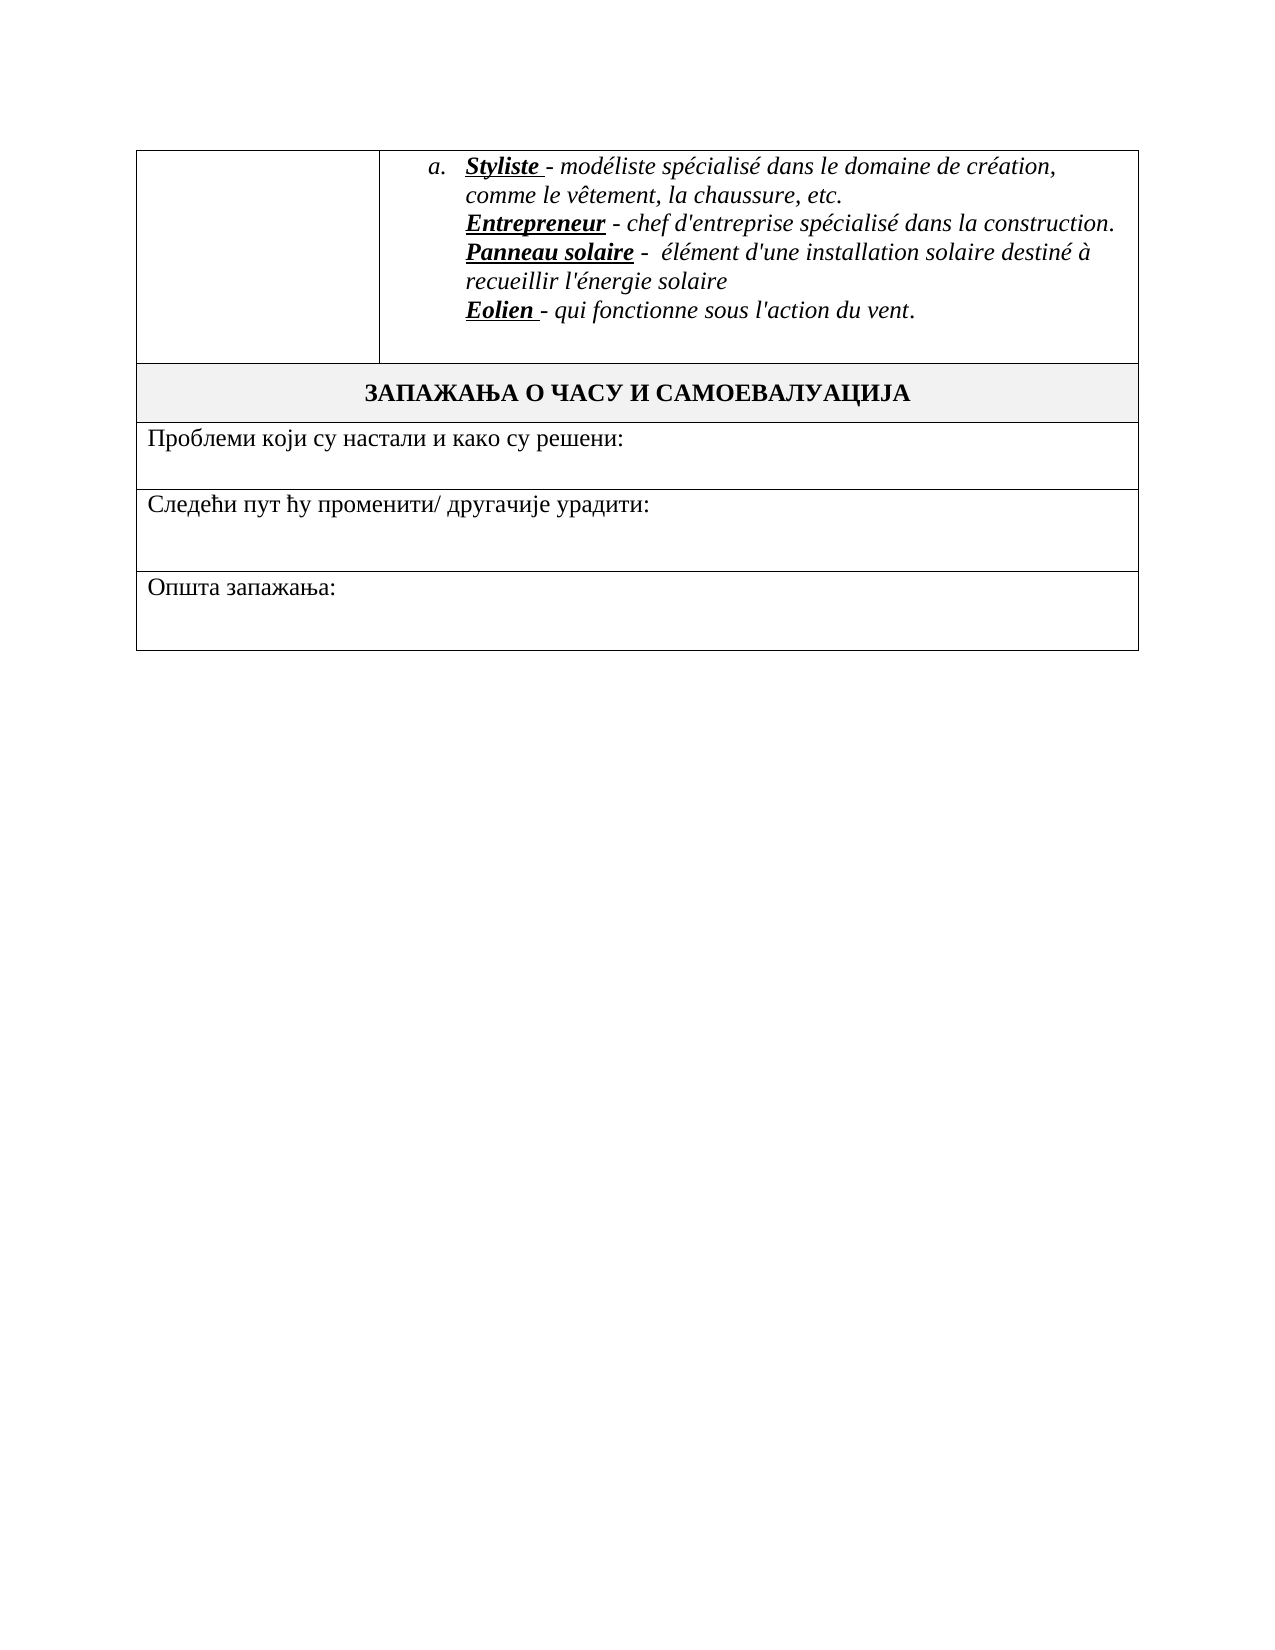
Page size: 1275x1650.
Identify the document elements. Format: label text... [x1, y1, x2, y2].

table_cell Проблеми који су настали и како су решени: [137, 423, 1138, 488]
table_cell Следећи пут ћу променити/ другачије урадити: [137, 490, 1138, 571]
table_cell ЗАПАЖАЊА О ЧАСУ И САМОЕВАЛУАЦИЈА [137, 364, 1138, 422]
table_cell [380, 151, 1138, 363]
table_cell Општа запажања: [137, 572, 1138, 650]
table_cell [137, 151, 379, 363]
